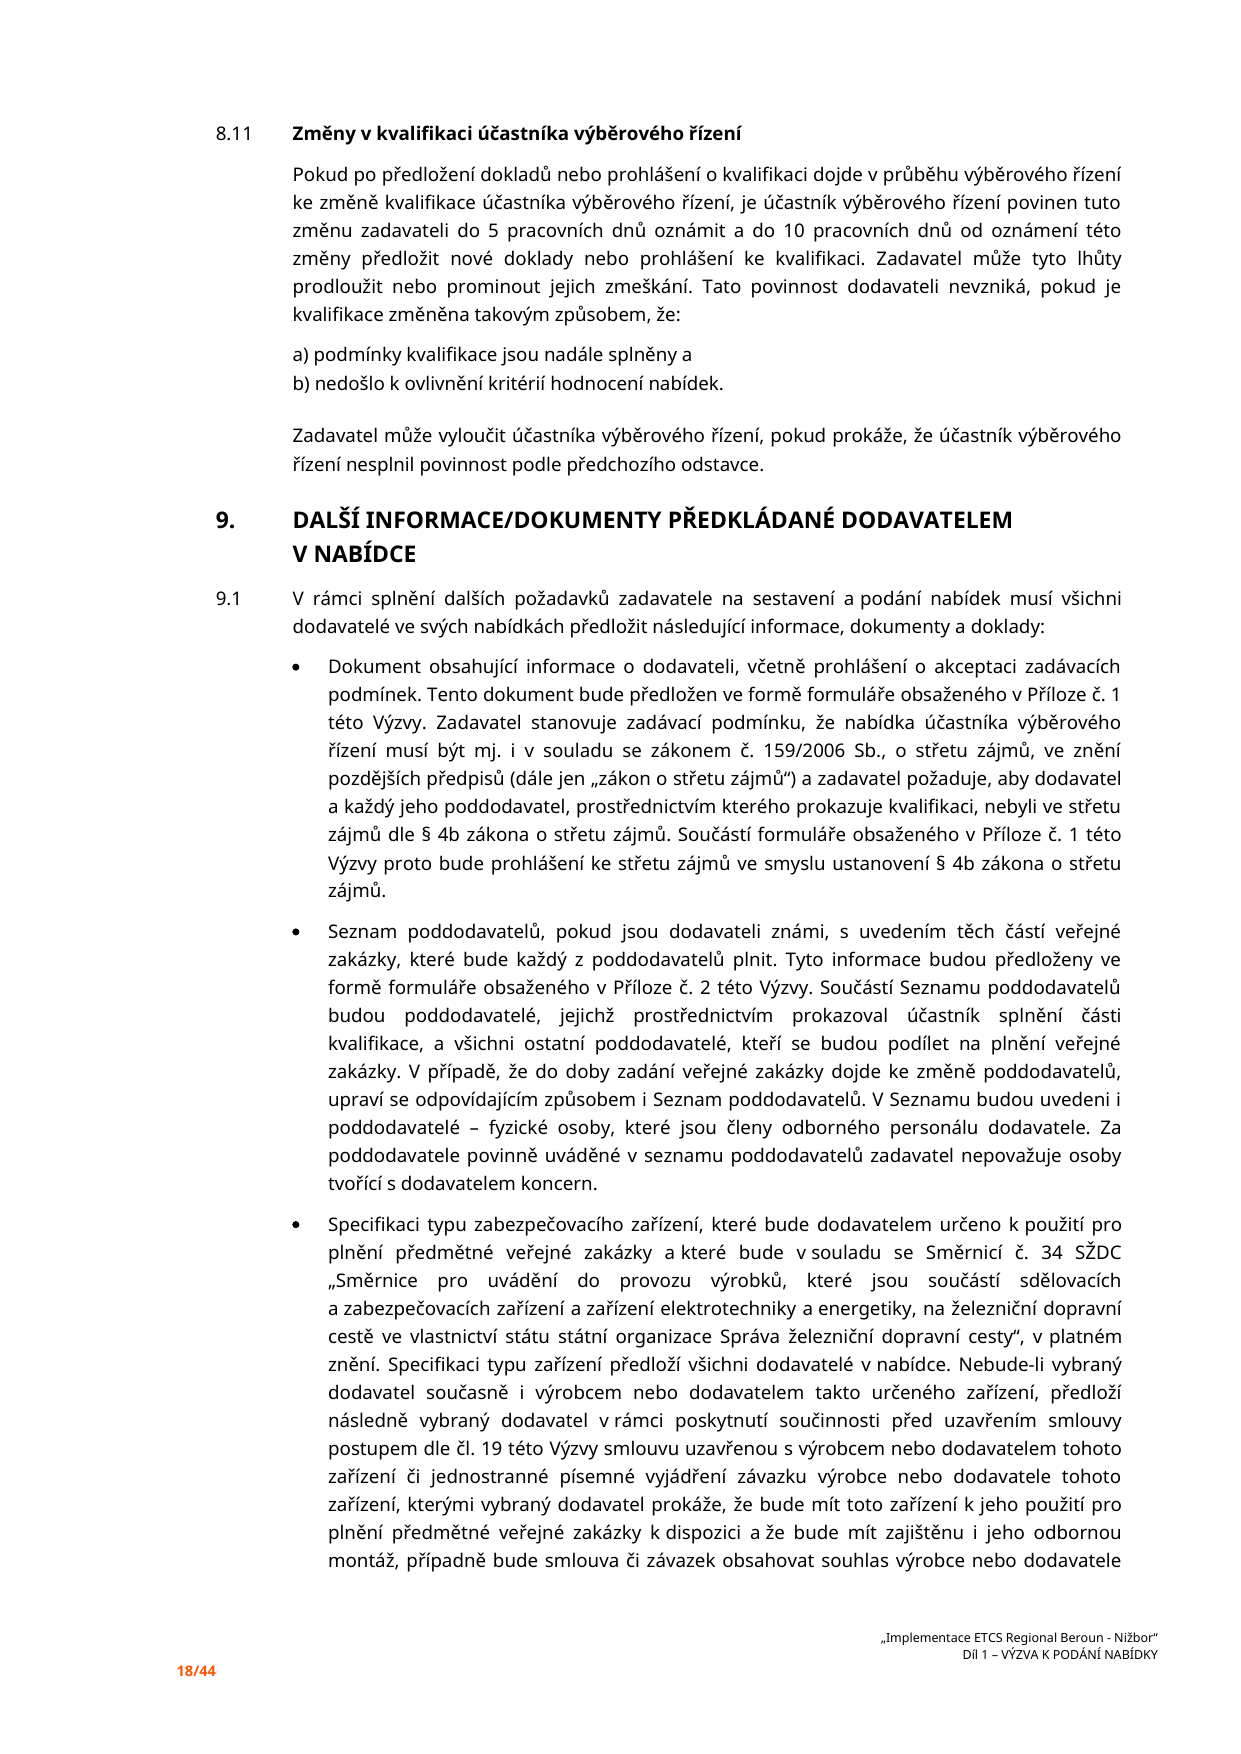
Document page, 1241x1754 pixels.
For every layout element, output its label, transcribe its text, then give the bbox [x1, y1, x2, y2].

text Pokud po předložení dokladů nebo prohlášení o kvalifikaci dojde v průběhu výběrového řízení ke změně kvalifikace účastníka výběrového řízení, je účastník výběrového řízení povinen tuto změnu zadavateli do 5 pracovních dnů oznámit a do 10 pracovních dnů od oznámení této změny předložit nové doklady nebo prohlášení ke kvalifikaci. Zadavatel může tyto lhůty prodloužit nebo prominout jejich zmeškání. Tato povinnost dodavateli nevzniká, pokud je kvalifikace změněna takovým způsobem, že: [292, 161, 1122, 327]
text Seznam poddodavatelů, pokud jsou dodavateli známi, s uvedením těch částí veřejné zakázky, které bude každý z poddodavatelů plnit. Tyto informace budou předloženy ve formě formuláře obsaženého v Příloze č. 2 této Výzvy. Součástí Seznamu poddodavatelů budou poddodavatelé, jejichž prostřednictvím prokazoval účastník splnění části kvalifikace, a všichni ostatní poddodavatelé, kteří se budou podílet na plnění veřejné zakázky. V případě, že do doby zadání veřejné zakázky dojde ke změně poddodavatelů, upraví se odpovídajícím způsobem i Seznam poddodavatelů. V Seznamu budou uvedeni i poddodavatelé – fyzické osoby, které jsou členy odborného personálu dodavatele. Za poddodavatele povinně uváděné v seznamu poddodavatelů zadavatel nepovažuje osoby tvořící s dodavatelem koncern. [292, 918, 1122, 1196]
text Zadavatel může vyloučit účastníka výběrového řízení, pokud prokáže, že účastník výběrového řízení nesplnil povinnost podle předchozího odstavce. [292, 423, 1122, 476]
text Změny v kvalifikaci účastníka výběrového řízení [216, 121, 1122, 146]
text a) podmínky kvalifikace jsou nadále splněny a [292, 342, 1122, 367]
text DALŠÍ INFORMACE/DOKUMENTY PŘEDKLÁDANÉ DODAVATELEM V NABÍDCE [216, 504, 1122, 569]
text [292, 1211, 1122, 1573]
text V rámci splnění dalších požadavků zadavatele na sestavení a podání nabídek musí všichni dodavatelé ve svých nabídkách předložit následující informace, dokumenty a doklady: [216, 585, 1122, 639]
text Dokument obsahující informace o dodavateli, včetně prohlášení o akceptaci zadávacích podmínek. Tento dokument bude předložen ve formě formuláře obsaženého v Příloze č. 1 této Výzvy. Zadavatel stanovuje zadávací podmínku, že nabídka účastníka výběrového řízení musí být mj. i v souladu se zákonem č. 159/2006 Sb., o střetu zájmů, ve znění pozdějších předpisů (dále jen „zákon o střetu zájmů“) a zadavatel požaduje, aby dodavatel a každý jeho poddodavatel, prostřednictvím kterého prokazuje kvalifikaci, nebyli ve střetu zájmů dle § 4b zákona o střetu zájmů. Součástí formuláře obsaženého v Příloze č. 1 této Výzvy proto bude prohlášení ke střetu zájmů ve smyslu ustanovení § 4b zákona o střetu zájmů. [292, 654, 1122, 903]
text b) nedošlo k ovlivnění kritérií hodnocení nabídek. [292, 370, 1122, 395]
